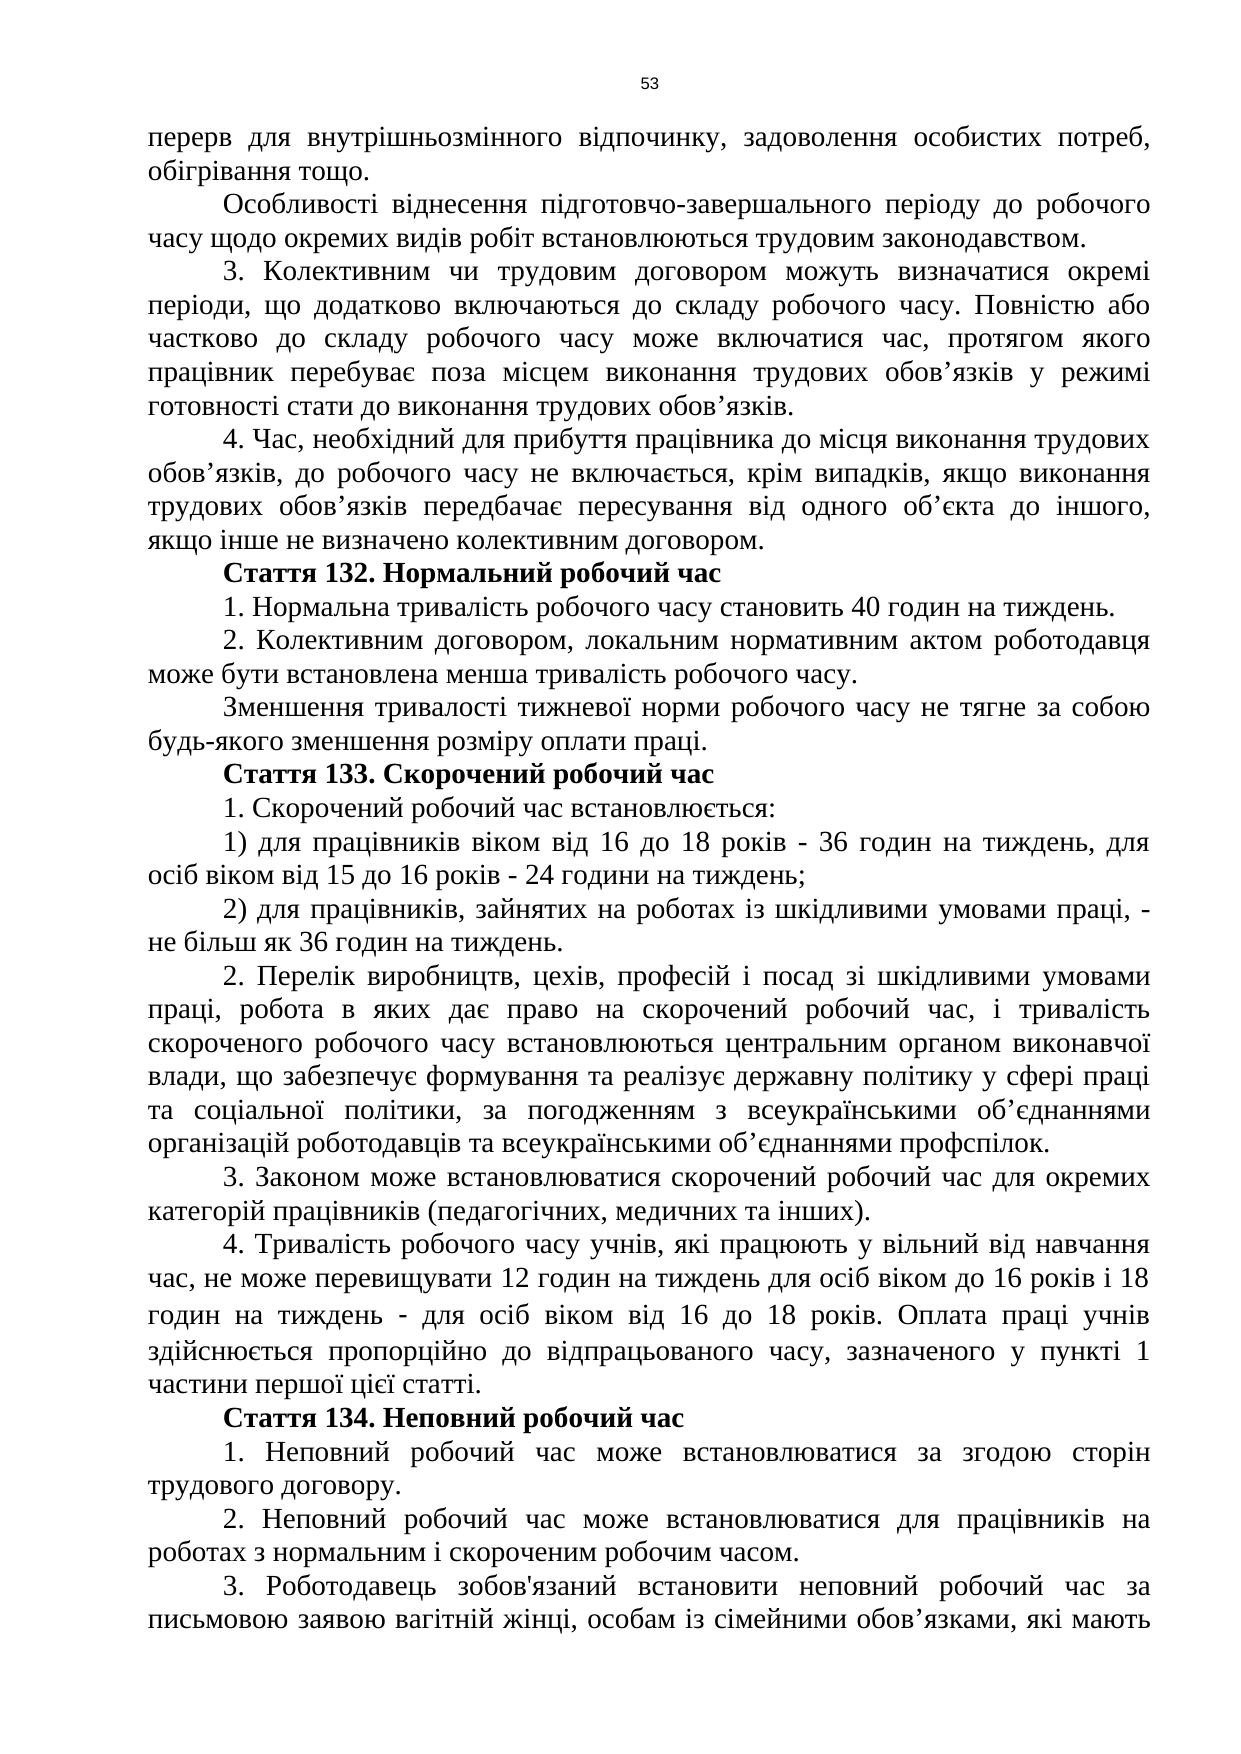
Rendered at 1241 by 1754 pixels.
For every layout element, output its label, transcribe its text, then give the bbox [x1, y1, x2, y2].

text 2. Колективним договором, локальним нормативним актом роботодавця може бути встановлена менша тривалість робочого часу. [148, 622, 1152, 689]
text 2. Неповний робочий час може встановлюватися для працівників на роботах з нормальним і скороченим робочим часом. [148, 1501, 1152, 1568]
text 4. Час, необхідний для прибуття працівника до місця виконання трудових обов’язків, до робочого часу не включається, крім випадків, якщо виконання трудових обов’язків передбачає пересування від одного об’єкта до іншого, якщо інше не визначено колективним договором. [148, 421, 1152, 555]
text Особливості віднесення підготовчо-завершального періоду до робочого часу щодо окремих видів робіт встановлюються трудовим законодавством. [148, 186, 1152, 253]
text 1. Скорочений робочий час встановлюється: [148, 790, 1152, 824]
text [148, 1568, 1152, 1635]
text 1) для працівників віком від 16 до 18 років - 36 годин на тиждень, для осіб віком від 15 до 16 років - 24 години на тиждень; [148, 824, 1152, 891]
text Стаття 132. Нормальний робочий час [148, 555, 1152, 589]
text 1. Нормальна тривалість робочого часу становить 40 годин на тиждень. [148, 589, 1152, 622]
text Стаття 133. Скорочений робочий час [148, 757, 1152, 790]
text 2. Перелік виробництв, цехів, професій і посад зі шкідливими умовами праці, робота в яких дає право на скорочений робочий час, і тривалість скороченого робочого часу встановлюються центральним органом виконавчої влади, що забезпечує формування та реалізує державну політику у сфері праці та соціальної політики, за погодженням з всеукраїнськими об’єднаннями організацій роботодавців та всеукраїнськими об’єднаннями профспілок. [148, 958, 1152, 1159]
text 3. Колективним чи трудовим договором можуть визначатися окремі періоди, що додатково включаються до складу робочого часу. Повністю або частково до складу робочого часу може включатися час, протягом якого працівник перебуває поза місцем виконання трудових обов’язків у режимі готовності стати до виконання трудових обов’язків. [148, 253, 1152, 421]
text 4. Тривалість робочого часу учнів, які працюють у вільний від навчання час, не може перевищувати 12 годин на тиждень для осіб віком до 16 років і 18 годин на тиждень ‑ для осіб віком від 16 до 18 років. Оплата праці учнів здійснюється пропорційно до відпрацьованого часу, зазначеного у пункті 1 частини першої цієї статті. [148, 1226, 1152, 1400]
text 1. Неповний робочий час може встановлюватися за згодою сторін трудового договору. [148, 1434, 1152, 1501]
text Зменшення тривалості тижневої норми робочого часу не тягне за собою будь-якого зменшення розміру оплати праці. [148, 689, 1152, 757]
text Стаття 134. Неповний робочий час [148, 1400, 1152, 1434]
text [148, 119, 1152, 186]
text 2) для працівників, зайнятих на роботах із шкідливими умовами праці, - не більш як 36 годин на тиждень. [148, 891, 1152, 958]
text 3. Законом може встановлюватися скорочений робочий час для окремих категорій працівників (педагогічних, медичних та інших). [148, 1159, 1152, 1226]
